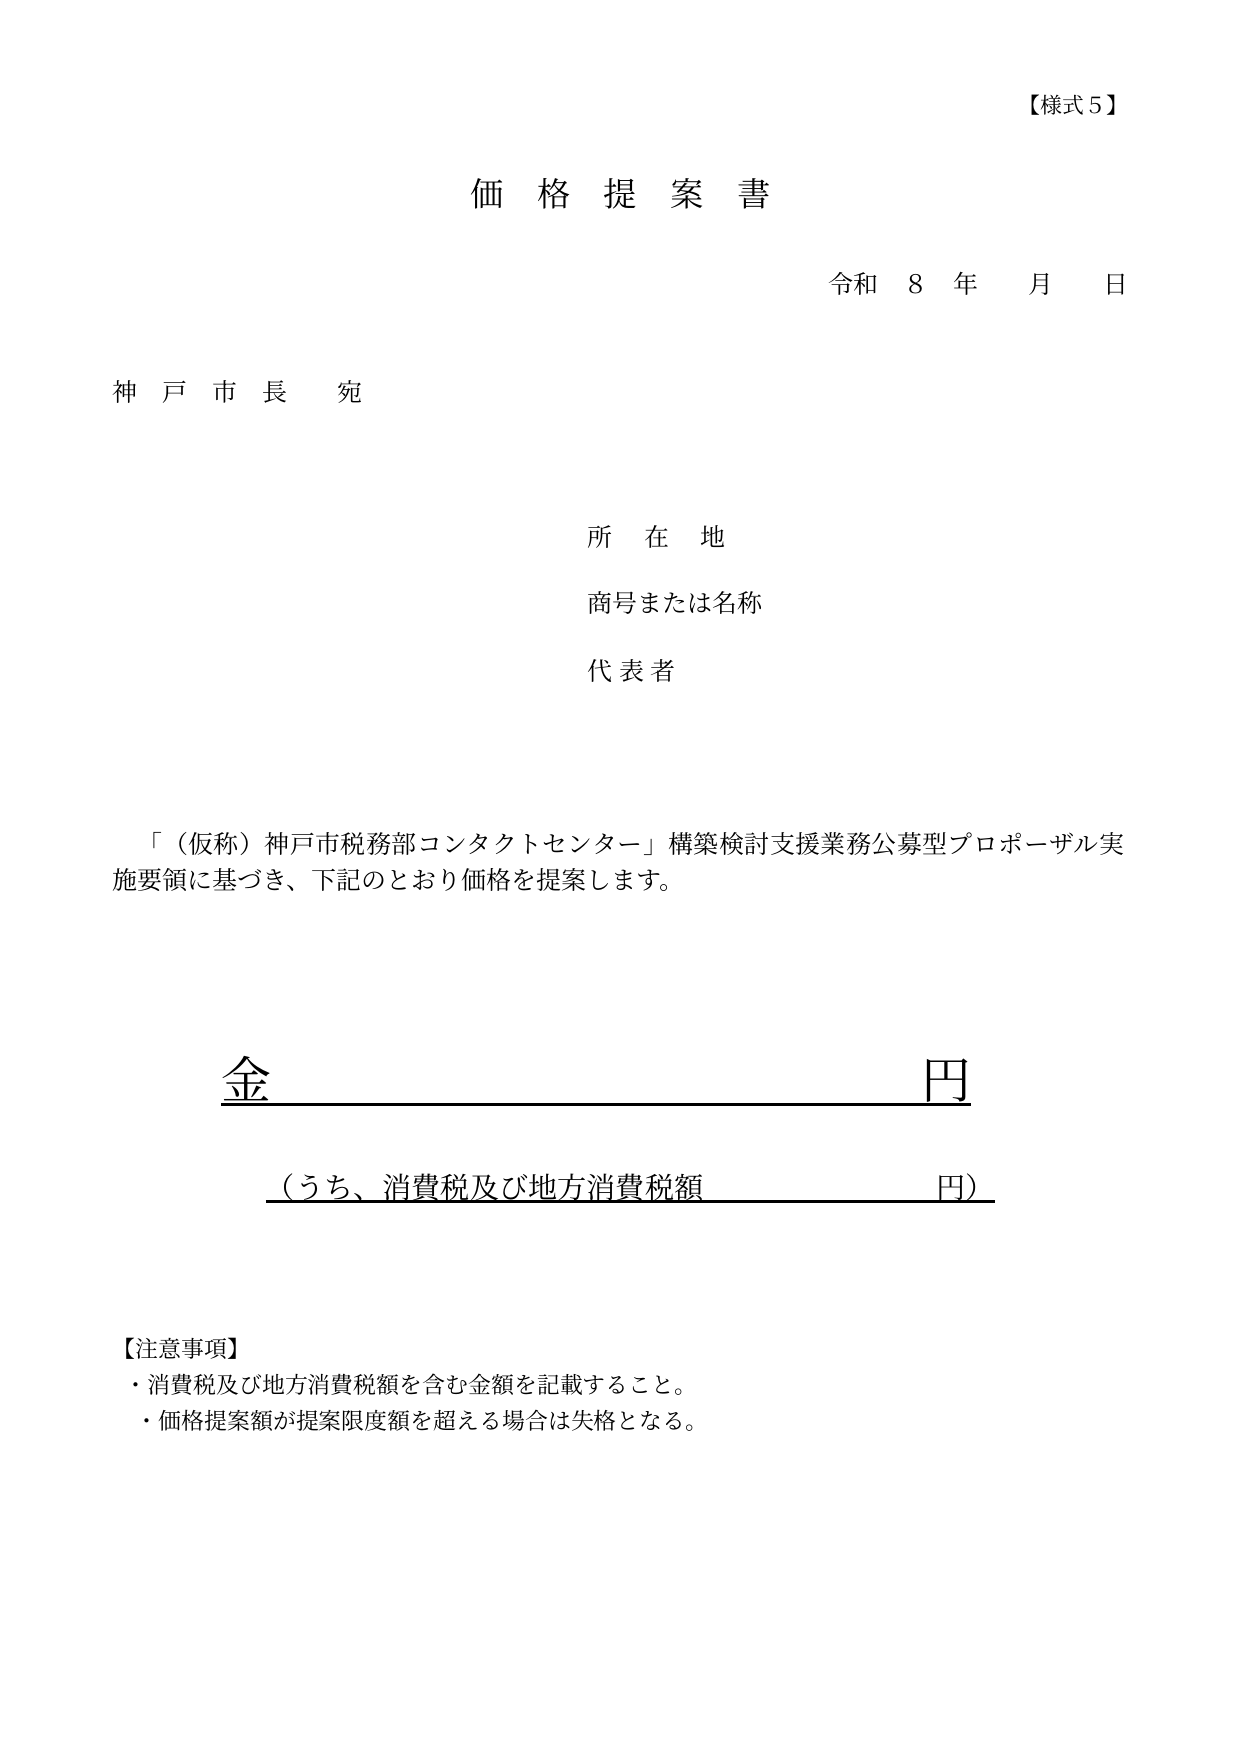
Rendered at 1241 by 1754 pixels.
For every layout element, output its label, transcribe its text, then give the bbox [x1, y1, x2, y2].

text 価 格 提 案 書 [112, 156, 1128, 228]
text 【注意事項】 [112, 1329, 1128, 1366]
text ・価格提案額が提案限度額を超える場合は失格となる。 [112, 1402, 1128, 1438]
text ・消費税及び地方消費税額を含む金額を記載すること。 [112, 1366, 1128, 1402]
text （うち、消費税及び地方消費税額 円） [112, 1149, 1128, 1221]
text 代 表 者 [112, 649, 1128, 687]
text 所 在 地 [112, 517, 1128, 554]
text 神 戸 市 長 宛 [112, 372, 1128, 408]
text 令和 ８ 年 月 日 [112, 264, 1128, 300]
text 「（仮称）神戸市税務部コンタクトセンター」構築検討支援業務公募型プロポーザル実施要領に基づき、下記のとおり価格を提案します。 [112, 825, 1128, 897]
text 金 円 [112, 1041, 1128, 1113]
text 商号または名称 [112, 584, 1128, 620]
